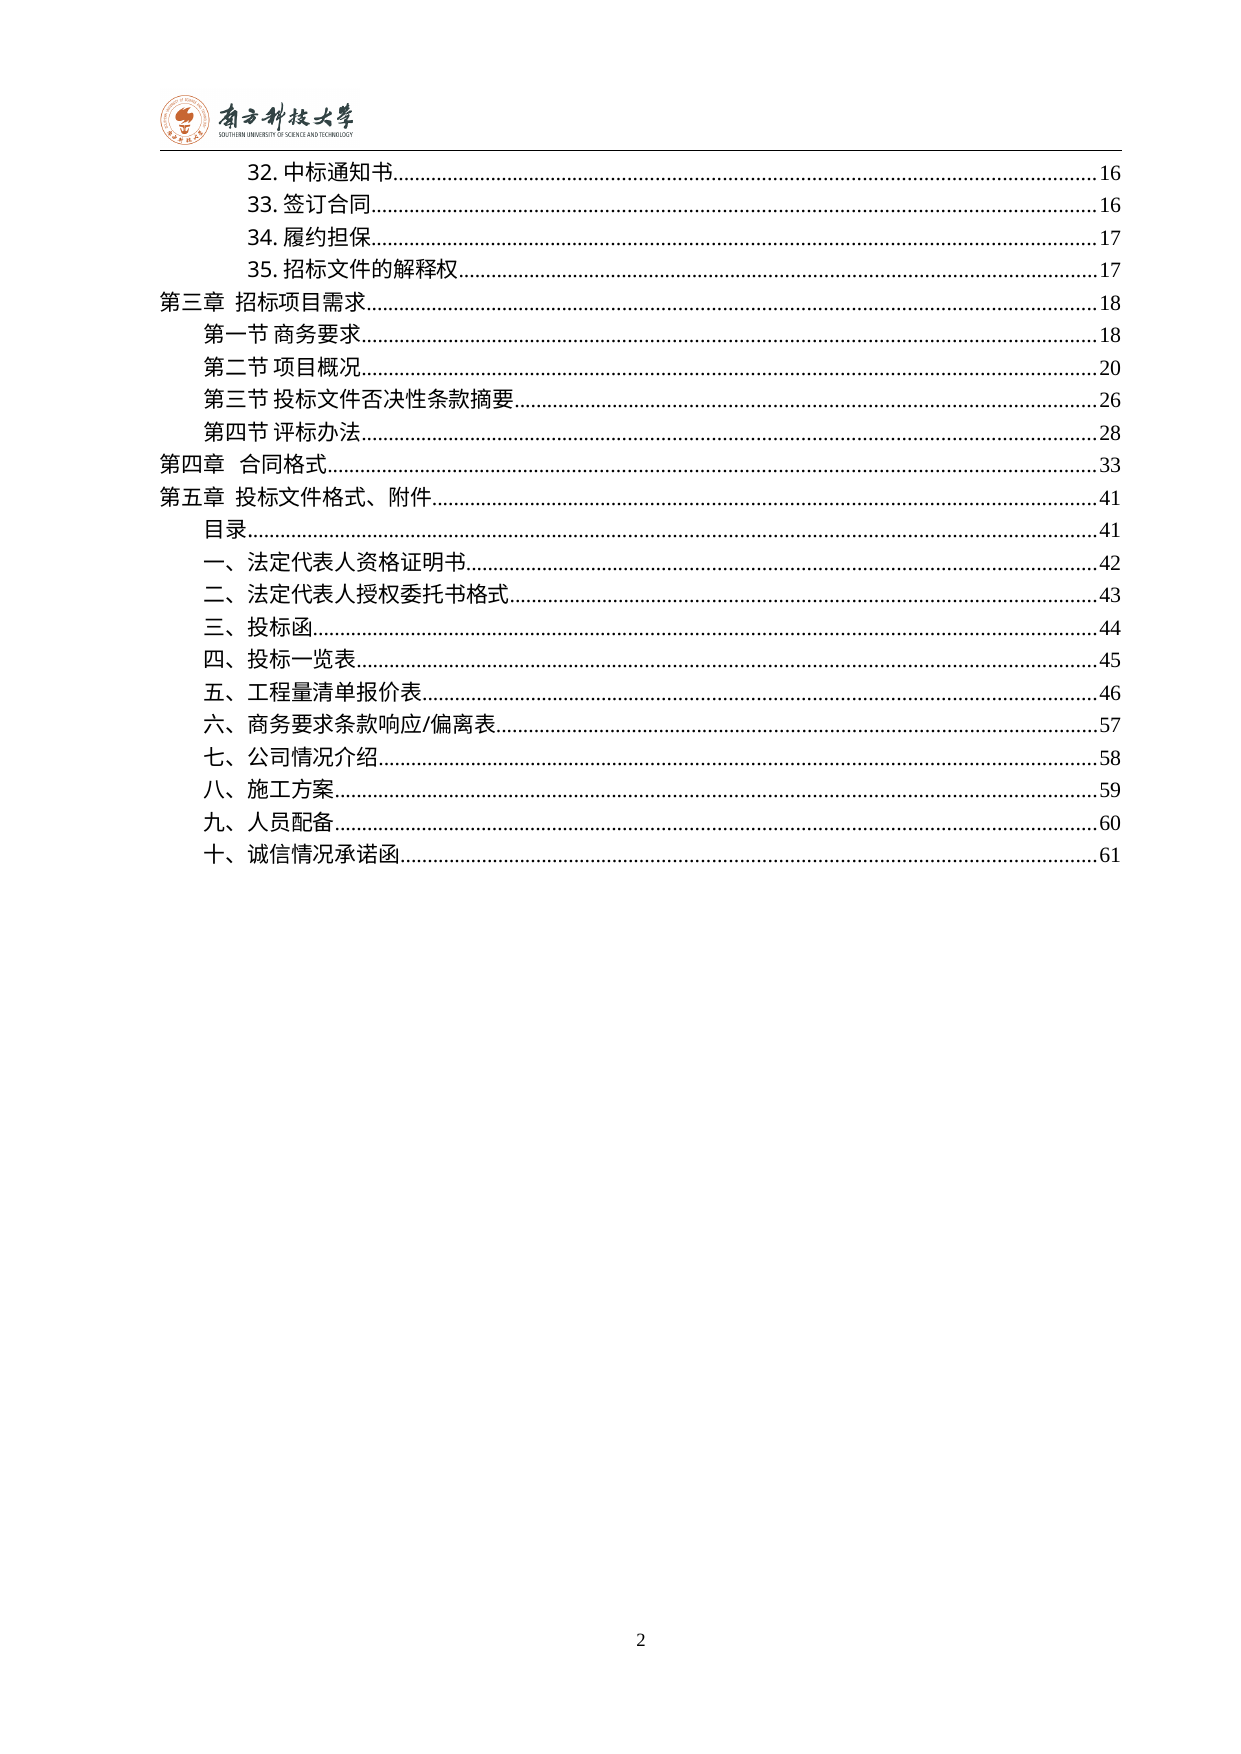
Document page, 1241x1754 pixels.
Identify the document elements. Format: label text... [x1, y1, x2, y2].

text 四、投标一览表 45 [203, 642, 1122, 674]
text 六、商务要求条款响应/偏离表 57 [203, 707, 1122, 739]
text 第四章 合同格式 33 [159, 447, 1122, 479]
text 三、投标函 44 [203, 609, 1122, 642]
text 八、施工方案 59 [203, 772, 1122, 804]
text 第三节 投标文件否决性条款摘要 26 [203, 382, 1122, 414]
text 第四节 评标办法 28 [203, 414, 1122, 447]
text 二、法定代表人授权委托书格式 43 [203, 577, 1122, 609]
text 第五章 投标文件格式、附件 41 [159, 479, 1122, 512]
text 七、公司情况介绍 58 [203, 739, 1122, 772]
text 33. 签订合同 16 [247, 187, 1122, 219]
text 目录. 41 [203, 512, 1122, 544]
text 32. 中标通知书 16 [247, 154, 1122, 187]
text 一、法定代表人资格证明书 42 [203, 544, 1122, 577]
picture [159, 88, 361, 148]
text 第二节 项目概况 20 [203, 349, 1122, 382]
text 第一节 商务要求 18 [203, 317, 1122, 349]
text 第三章 招标项目需求 18 [159, 284, 1122, 317]
text 35. 招标文件的解释权 17 [247, 252, 1122, 284]
text 五、工程量清单报价表 46 [203, 674, 1122, 707]
text 34. 履约担保 17 [247, 219, 1122, 252]
text 九、人员配备 60 [203, 804, 1122, 837]
text 十、诚信情况承诺函 61 [203, 837, 1122, 869]
